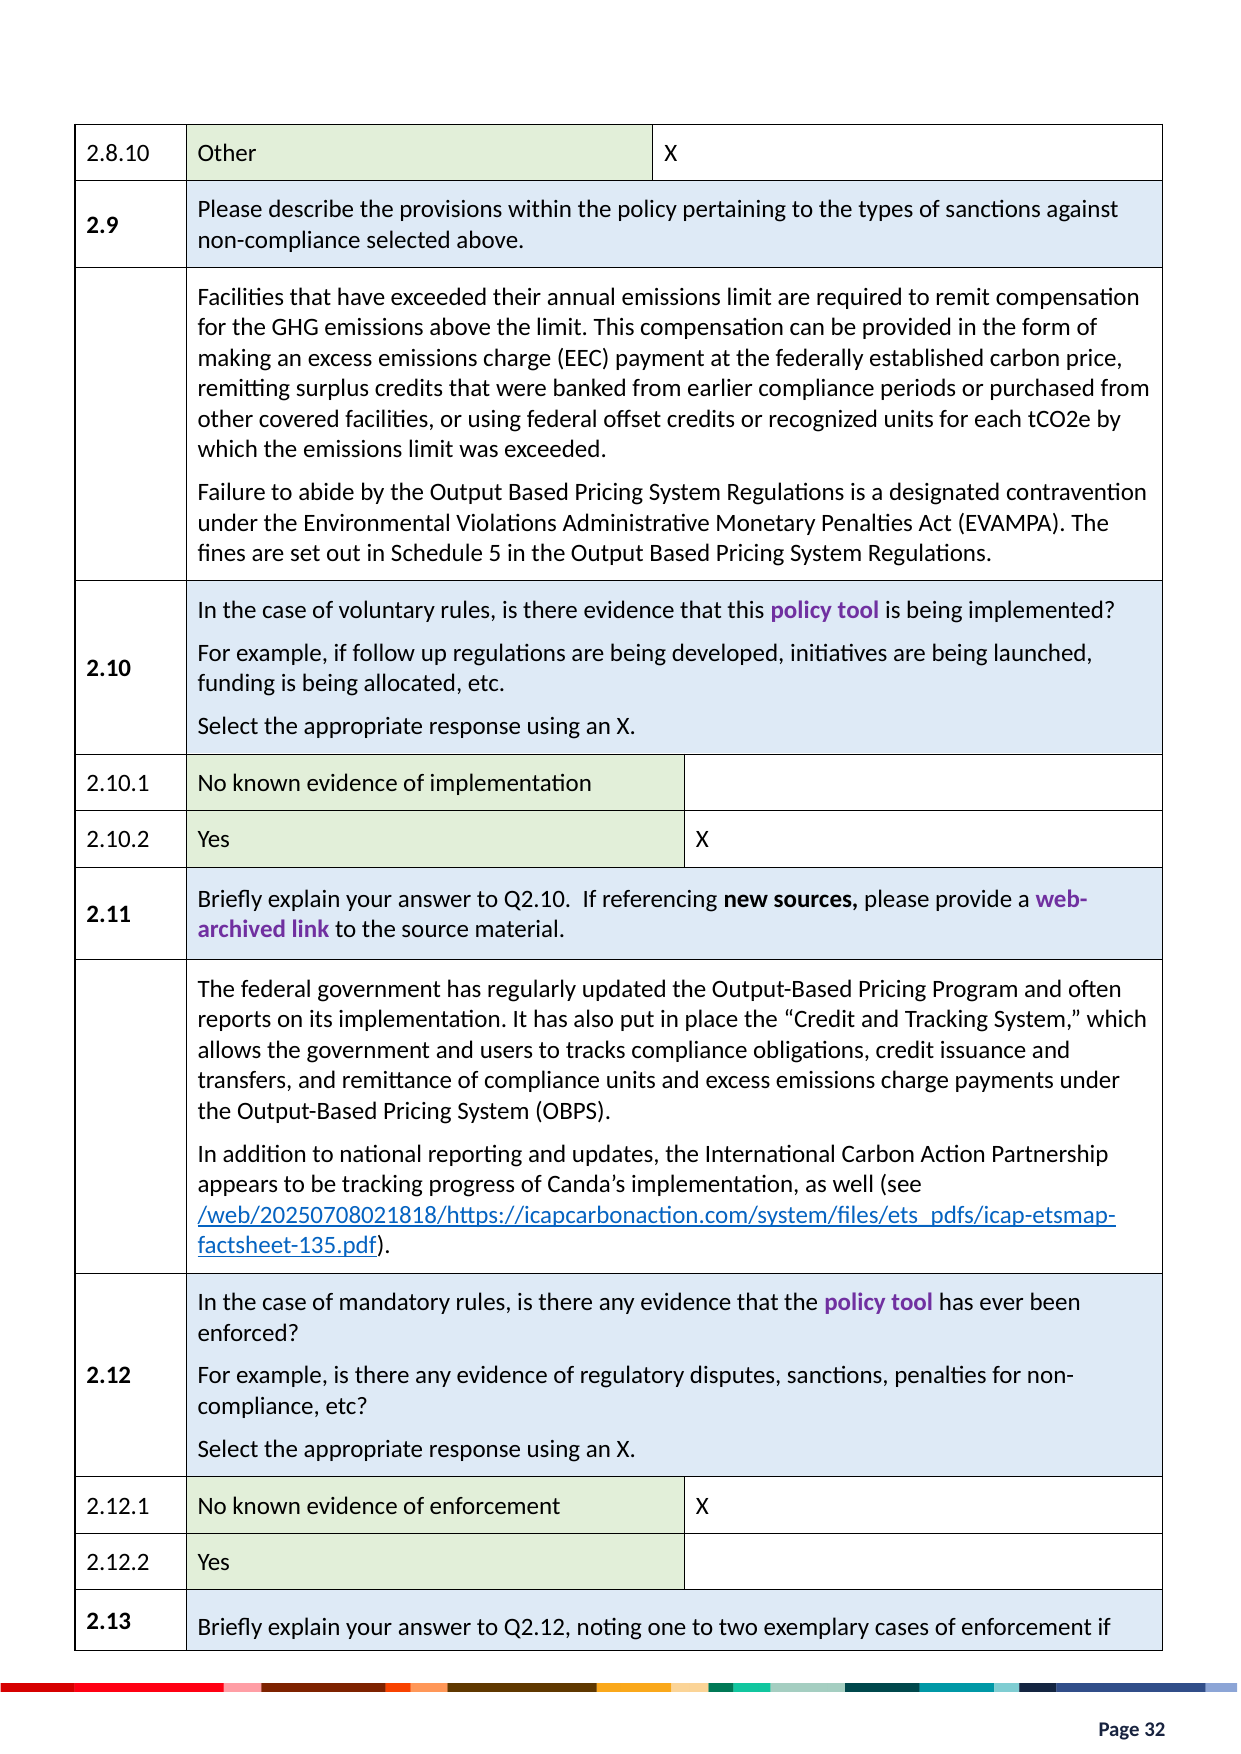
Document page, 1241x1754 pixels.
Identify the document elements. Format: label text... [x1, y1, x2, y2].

table_cell Please describe the provisions within the policy pertaining to the types of sanctions against non-compliance selected above. [187, 181, 1162, 267]
table_cell [685, 755, 1162, 810]
table_cell No known evidence of enforcement [187, 1477, 684, 1533]
table_cell [685, 1534, 1162, 1589]
table_cell 2.13 [76, 1590, 186, 1650]
table_cell No known evidence of implementation [187, 755, 684, 810]
table_cell The federal government has regularly updated the Output-Based Pricing Program and often reports on its implementation. It has also put in place the “Credit and Tracking System,” which allows the government and users to tracks compliance obligations, credit issuance and transfers, and remittance of compliance units and excess emissions charge payments under the Output-Based Pricing System (OBPS). In addition to national reporting and updates, the International Carbon Action Partnership appears to be tracking progress of Canda’s implementation, as well (see /web/20250708021818/https://icapcarbonaction.com/system/files/ets_pdfs/icap-etsmap-factsheet-135.pdf). [187, 960, 1162, 1273]
table_cell X [685, 811, 1162, 867]
table_cell Facilities that have exceeded their annual emissions limit are required to remit compensation for the GHG emissions above the limit. This compensation can be provided in the form of making an excess emissions charge (EEC) payment at the federally established carbon price, remitting surplus credits that were banked from earlier compliance periods or purchased from other covered facilities, or using federal offset credits or recognized units for each tCO2e by which the emissions limit was exceeded. Failure to abide by the Output Based Pricing System Regulations is a designated contravention under the Environmental Violations Administrative Monetary Penalties Act (EVAMPA). The fines are set out in Schedule 5 in the Output Based Pricing System Regulations. [187, 268, 1162, 580]
table_cell [76, 960, 186, 1273]
table_cell X [653, 125, 1162, 180]
table_cell Yes [187, 811, 684, 867]
table_cell In the case of mandatory rules, is there any evidence that the policy tool has ever been enforced? For example, is there any evidence of regulatory disputes, sanctions, penalties for non-compliance, etc? Select the appropriate response using an X. [187, 1274, 1162, 1476]
table_cell Other [187, 125, 652, 180]
picture [0, 1683, 1236, 1692]
table_cell 2.12.2 [76, 1534, 186, 1589]
table_cell X [685, 1477, 1162, 1533]
table_cell 2.12 [76, 1274, 186, 1476]
table_cell 2.10 [76, 581, 186, 753]
table_cell 2.12.1 [76, 1477, 186, 1533]
table_cell Briefly explain your answer to Q2.10. If referencing new sources, please provide a web-archived link to the source material. [187, 868, 1162, 959]
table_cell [187, 1590, 1162, 1650]
table_cell [76, 268, 186, 580]
table_cell 2.9 [76, 181, 186, 267]
table_cell 2.8.10 [76, 125, 186, 180]
table_cell Yes [187, 1534, 684, 1589]
table_cell In the case of voluntary rules, is there evidence that this policy tool is being implemented? For example, if follow up regulations are being developed, initiatives are being launched, funding is being allocated, etc. Select the appropriate response using an X. [187, 581, 1162, 753]
table_cell 2.10.1 [76, 755, 186, 810]
table_cell 2.10.2 [76, 811, 186, 867]
table_cell 2.11 [76, 868, 186, 959]
